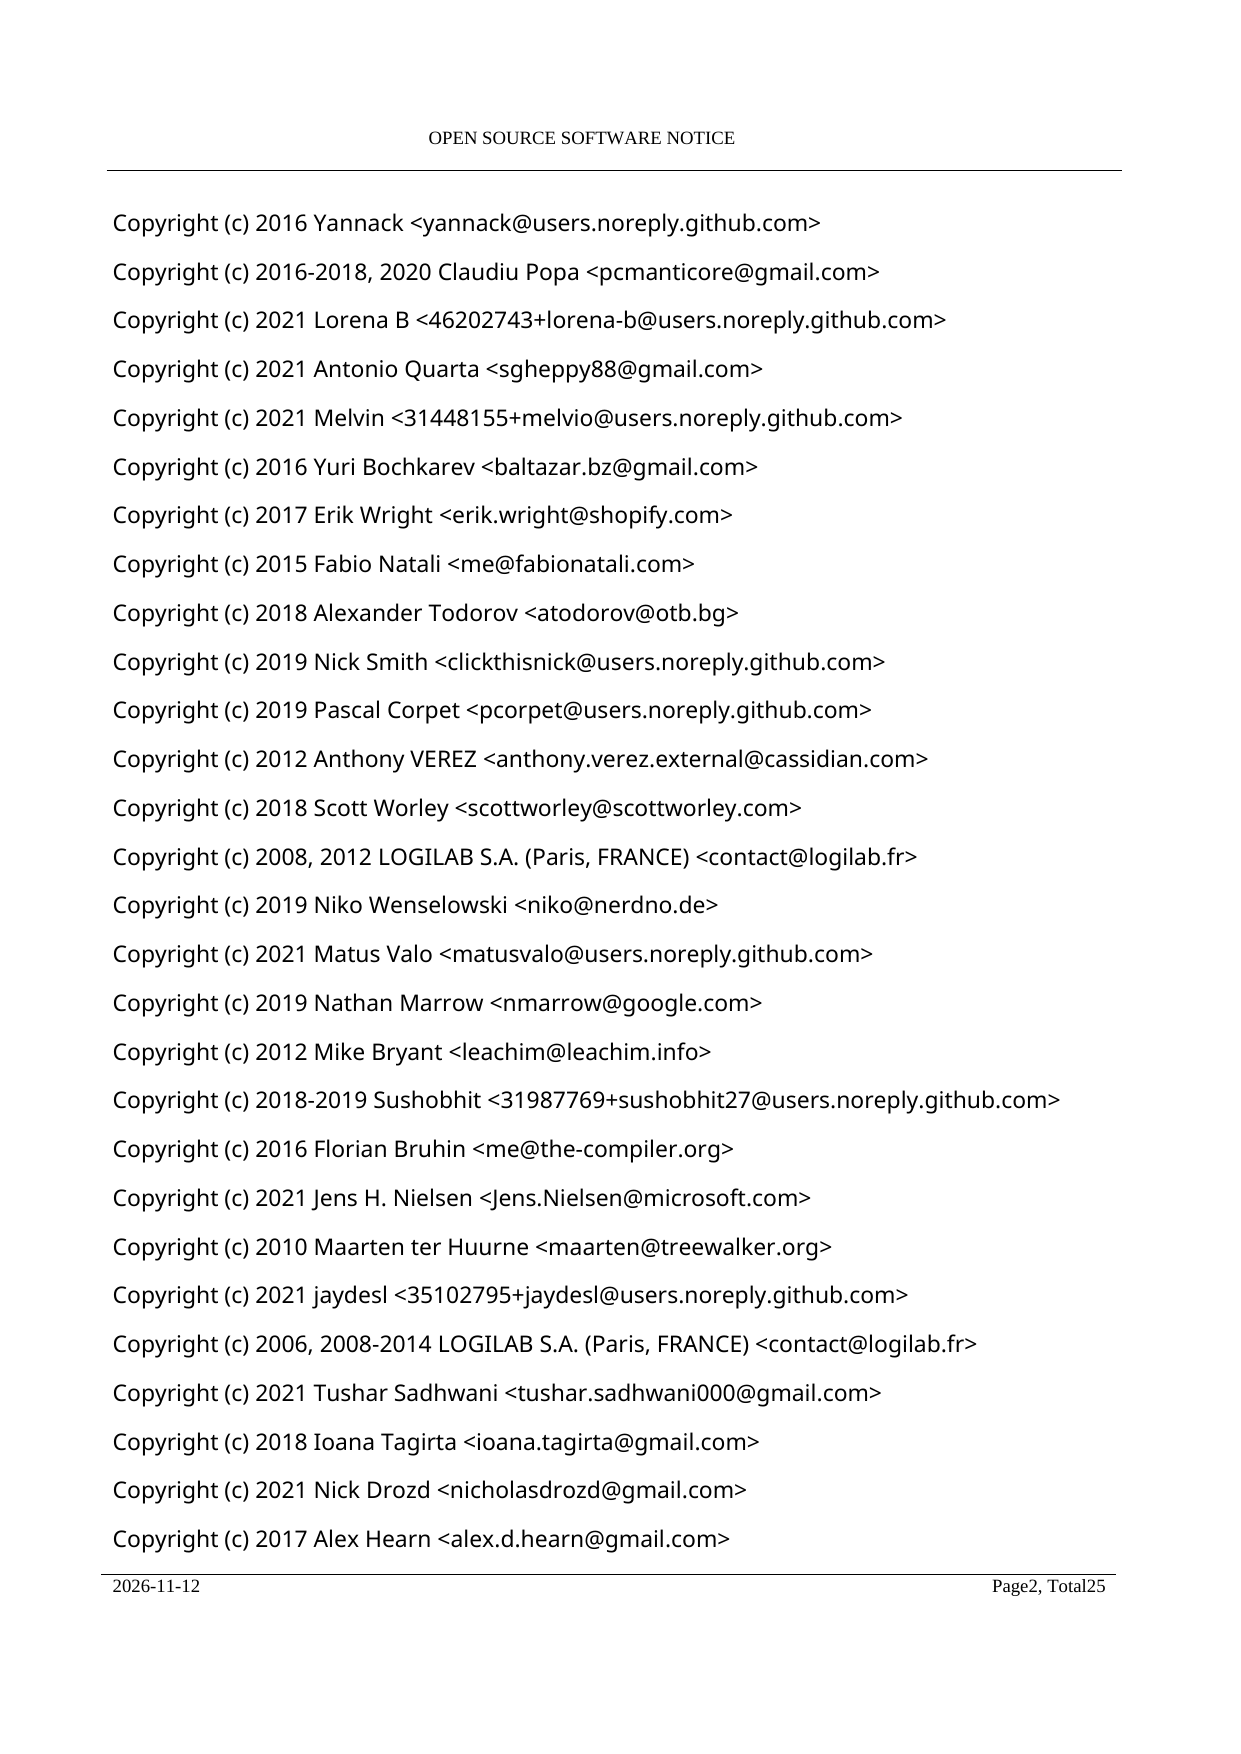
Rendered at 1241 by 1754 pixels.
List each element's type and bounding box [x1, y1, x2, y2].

text [112, 206, 1128, 1555]
